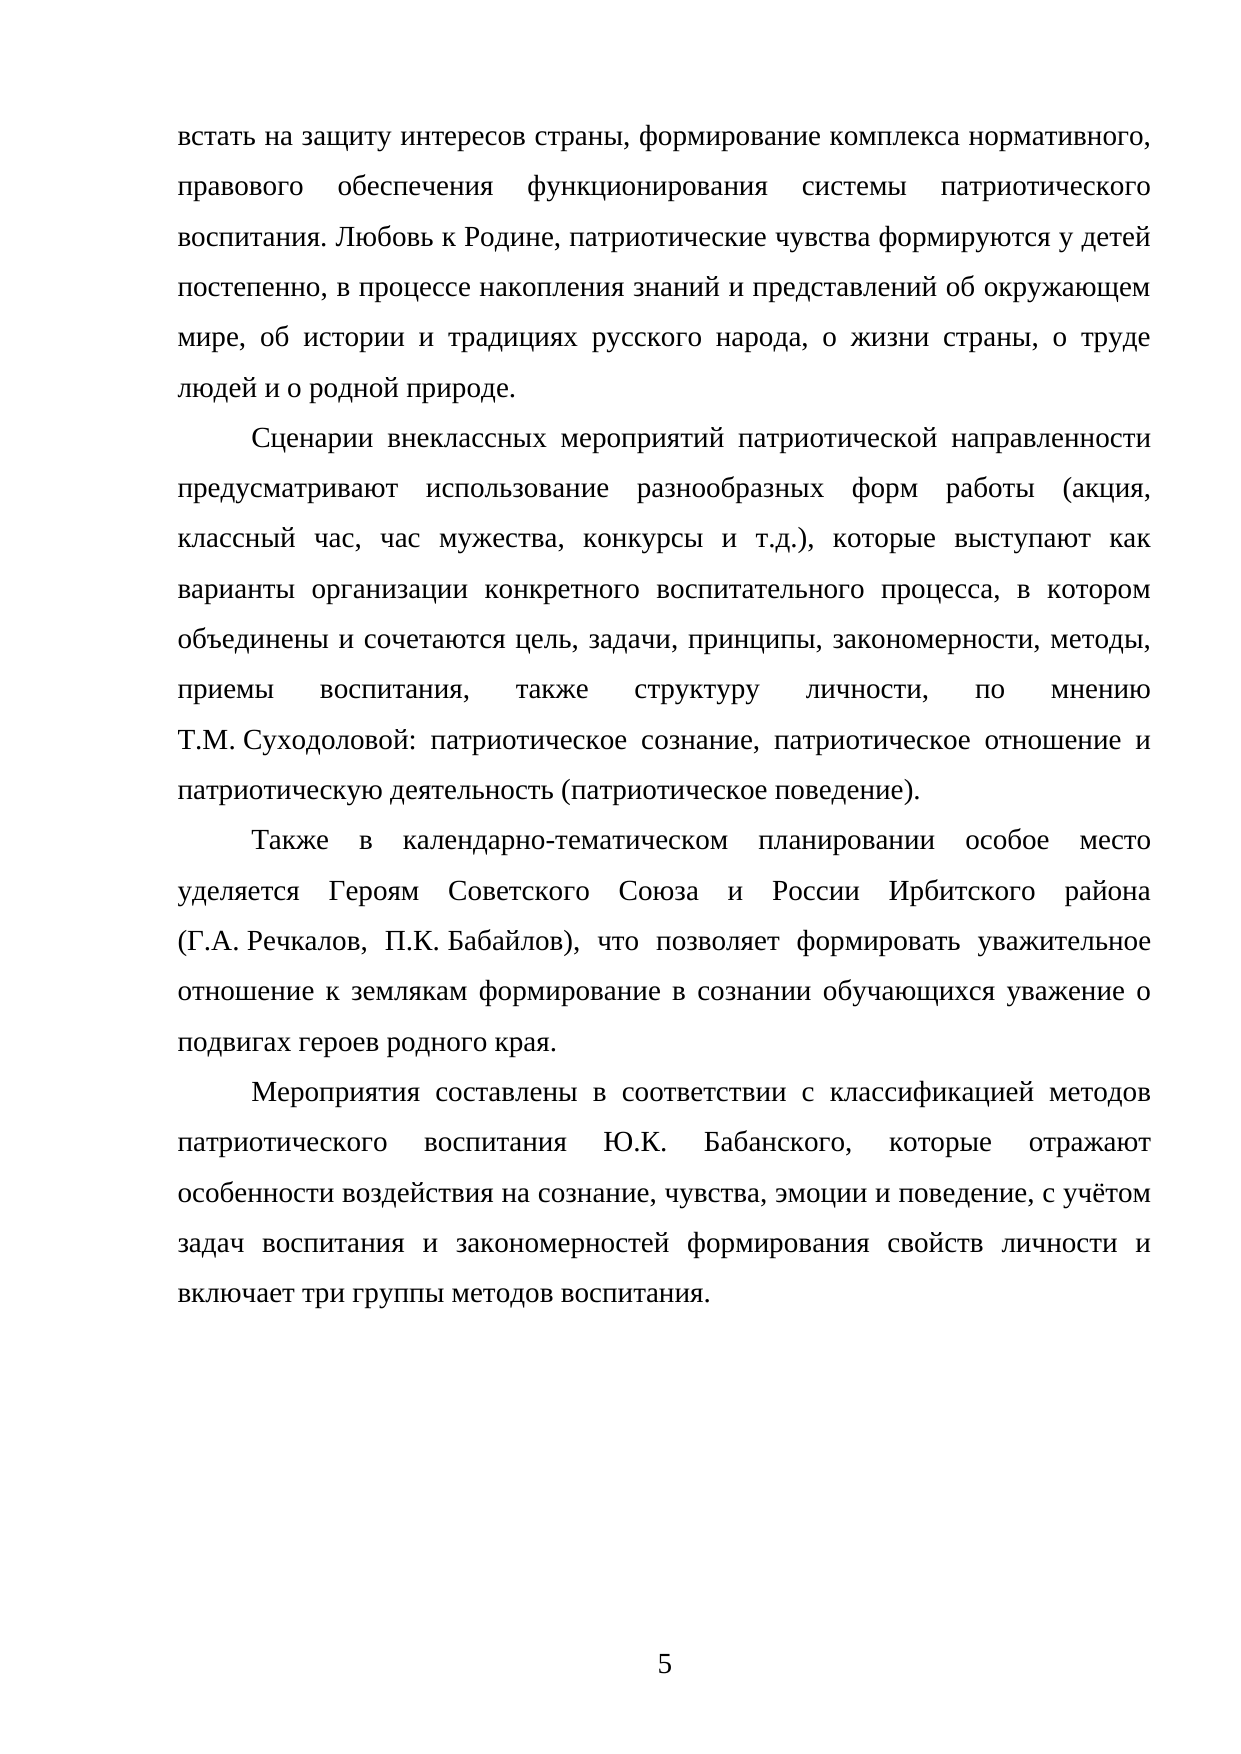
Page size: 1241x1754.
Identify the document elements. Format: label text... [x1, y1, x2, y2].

text Также в календарно-тематическом планировании особое место уделяется Героям Советского Союза и России Ирбитского района (Г.А. Речкалов, П.К. Бабайлов), что позволяет формировать уважительное отношение к землякам формирование в сознании обучающихся уважение о подвигах героев родного края. [177, 822, 1152, 1057]
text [177, 118, 1152, 403]
text Сценарии внеклассных мероприятий патриотической направленности предусматривают использование разнообразных форм работы (акция, классный час, час мужества, конкурсы и т.д.), которые выступают как варианты организации конкретного воспитательного процесса, в котором объединены и сочетаются цель, задачи, принципы, закономерности, методы, приемы воспитания, также структуру личности, по мнению Т.М. Суходоловой: патриотическое сознание, патриотическое отношение и патриотическую деятельность (патриотическое поведение). [177, 420, 1152, 806]
list Мероприятия составлены в соответствии с классификацией методов патриотического воспитания Ю.К. Бабанского, которые отражают особенности воздействия на сознание, чувства, эмоции и поведение, с учётом задач воспитания и закономерностей формирования свойств личности и включает три группы методов воспитания. [177, 1074, 1152, 1309]
